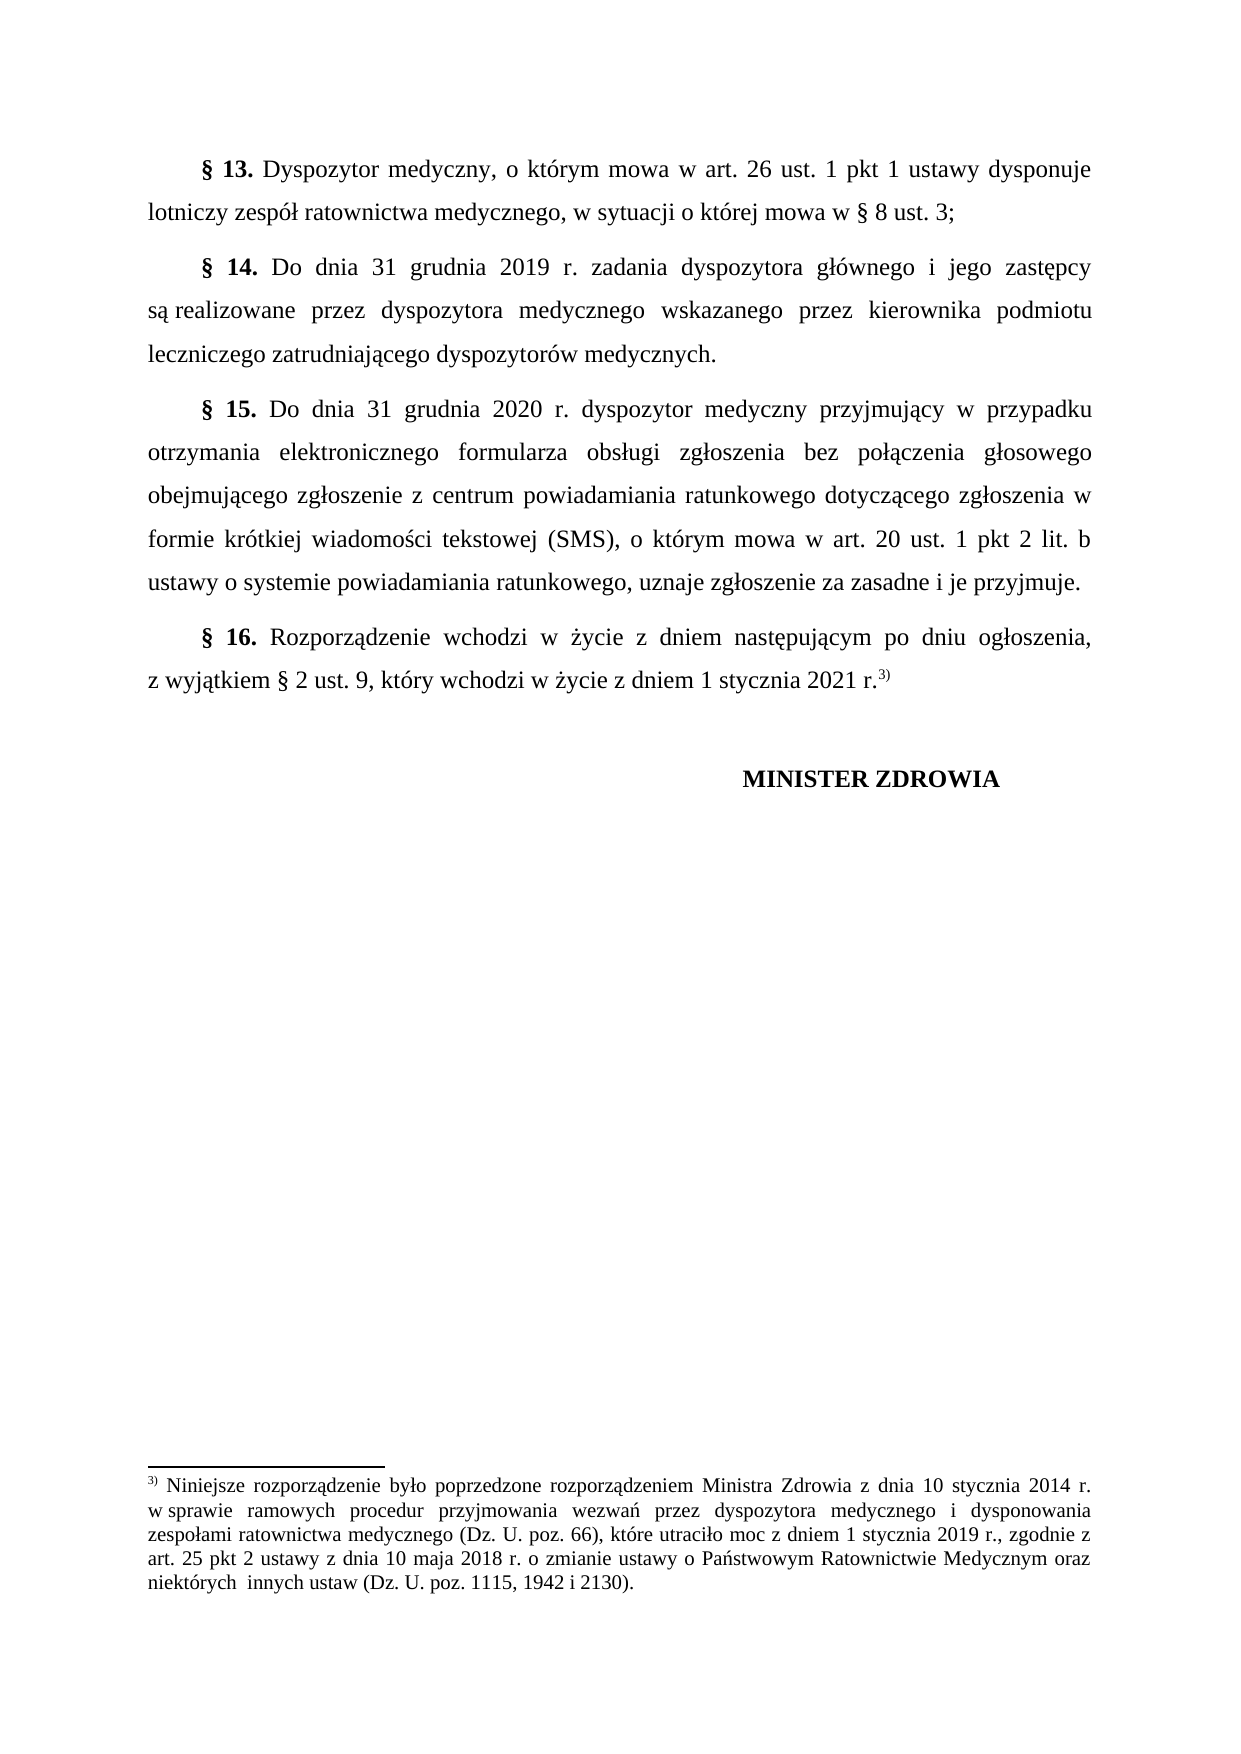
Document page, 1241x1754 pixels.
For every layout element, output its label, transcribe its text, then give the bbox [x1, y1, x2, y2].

text § 16. Rozporządzenie wchodzi w życie z dniem następującym po dniu ogłoszenia, z wyjątkiem § 2 ust. 9, który wchodzi w życie z dniem 1 stycznia 2021 r.) [148, 622, 1093, 694]
text MINISTER ZDROWIA [650, 764, 1093, 793]
text § 15. Do dnia 31 grudnia 2020 r. dyspozytor medyczny przyjmujący w przypadku otrzymania elektronicznego formularza obsługi zgłoszenia bez połączenia głosowego obejmującego zgłoszenie z centrum powiadamiania ratunkowego dotyczącego zgłoszenia w formie krótkiej wiadomości tekstowej (SMS), o którym mowa w art. 20 ust. 1 pkt 2 lit. b ustawy o systemie powiadamiania ratunkowego, uznaje zgłoszenie za zasadne i je przyjmuje. [148, 394, 1093, 596]
text § 13. Dyspozytor medyczny, o którym mowa w art. 26 ust. 1 pkt 1 ustawy dysponuje lotniczy zespół ratownictwa medycznego, w sytuacji o której mowa w § 8 ust. 3; [148, 154, 1093, 226]
text § 14. Do dnia 31 grudnia 2019 r. zadania dyspozytora głównego i jego zastępcy są realizowane przez dyspozytora medycznego wskazanego przez kierownika podmiotu leczniczego zatrudniającego dyspozytorów medycznych. [148, 252, 1093, 367]
